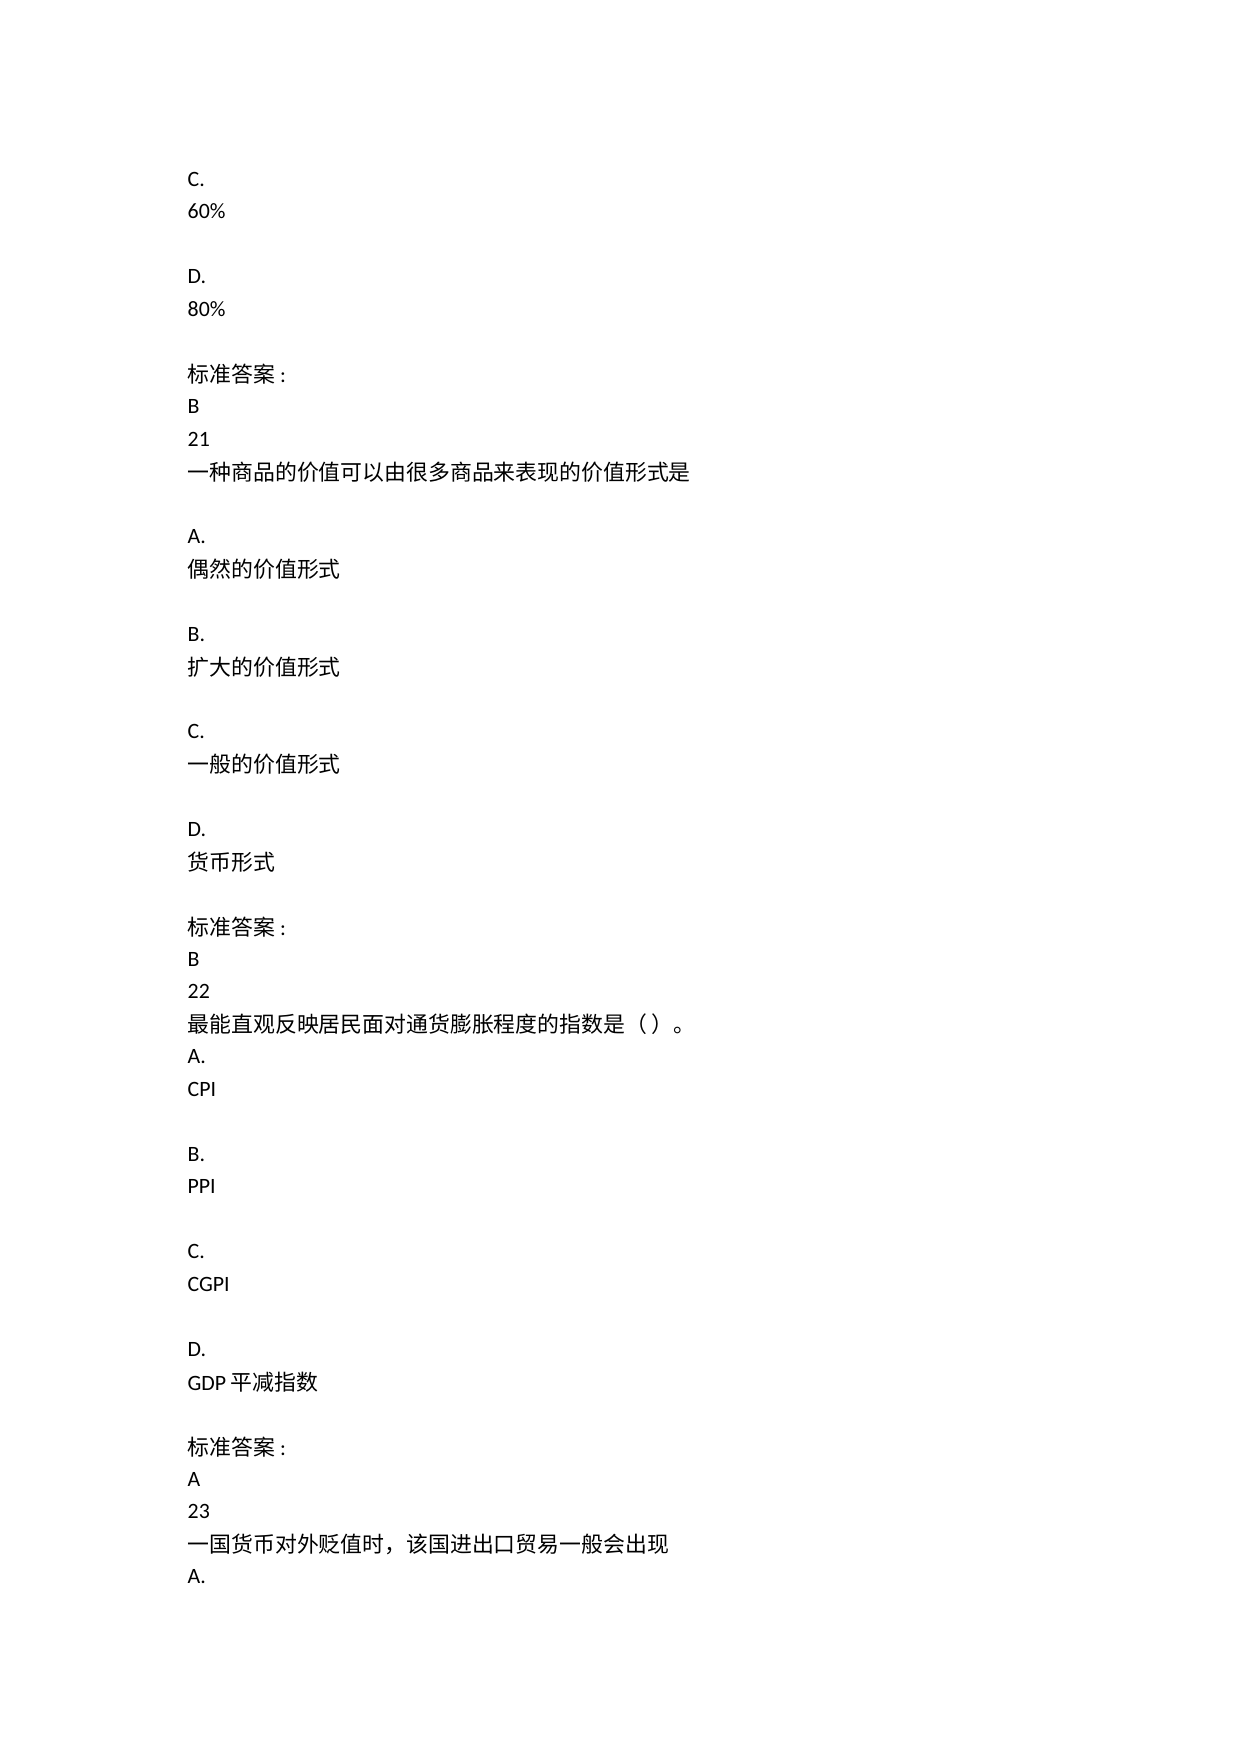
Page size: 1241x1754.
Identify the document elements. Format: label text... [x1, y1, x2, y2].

text 一国货币对外贬值时，该国进出口贸易一般会出现 [187, 1527, 1053, 1559]
text C. [187, 1234, 1053, 1267]
text 最能直观反映居民面对通货膨胀程度的指数是（ ）。 [187, 1007, 1053, 1039]
text 22 [187, 974, 1053, 1007]
text A. [187, 519, 1053, 552]
text D. [187, 812, 1053, 844]
text 货币形式 [187, 844, 1053, 877]
text A. [187, 1559, 1053, 1592]
text C. [187, 714, 1053, 747]
text 60% [187, 194, 1053, 227]
text 标准答案 : [187, 357, 1053, 389]
text CGPI [187, 1267, 1053, 1299]
text A. [187, 1039, 1053, 1072]
text 21 [187, 422, 1053, 454]
text 偶然的价值形式 [187, 552, 1053, 584]
text 80% [187, 292, 1053, 324]
text GDP平减指数 [187, 1364, 1053, 1397]
text PPI [187, 1169, 1053, 1202]
text 一般的价值形式 [187, 747, 1053, 779]
text 标准答案 : [187, 909, 1053, 942]
text CPI [187, 1072, 1053, 1104]
text D. [187, 1332, 1053, 1364]
text B. [187, 1137, 1053, 1169]
text D. [187, 259, 1053, 292]
text 23 [187, 1494, 1053, 1527]
text 扩大的价值形式 [187, 649, 1053, 682]
text C. [187, 162, 1053, 194]
text A [187, 1462, 1053, 1494]
text 标准答案 : [187, 1429, 1053, 1462]
text B [187, 942, 1053, 974]
text B. [187, 617, 1053, 649]
text B [187, 389, 1053, 422]
text 一种商品的价值可以由很多商品来表现的价值形式是 [187, 454, 1053, 487]
